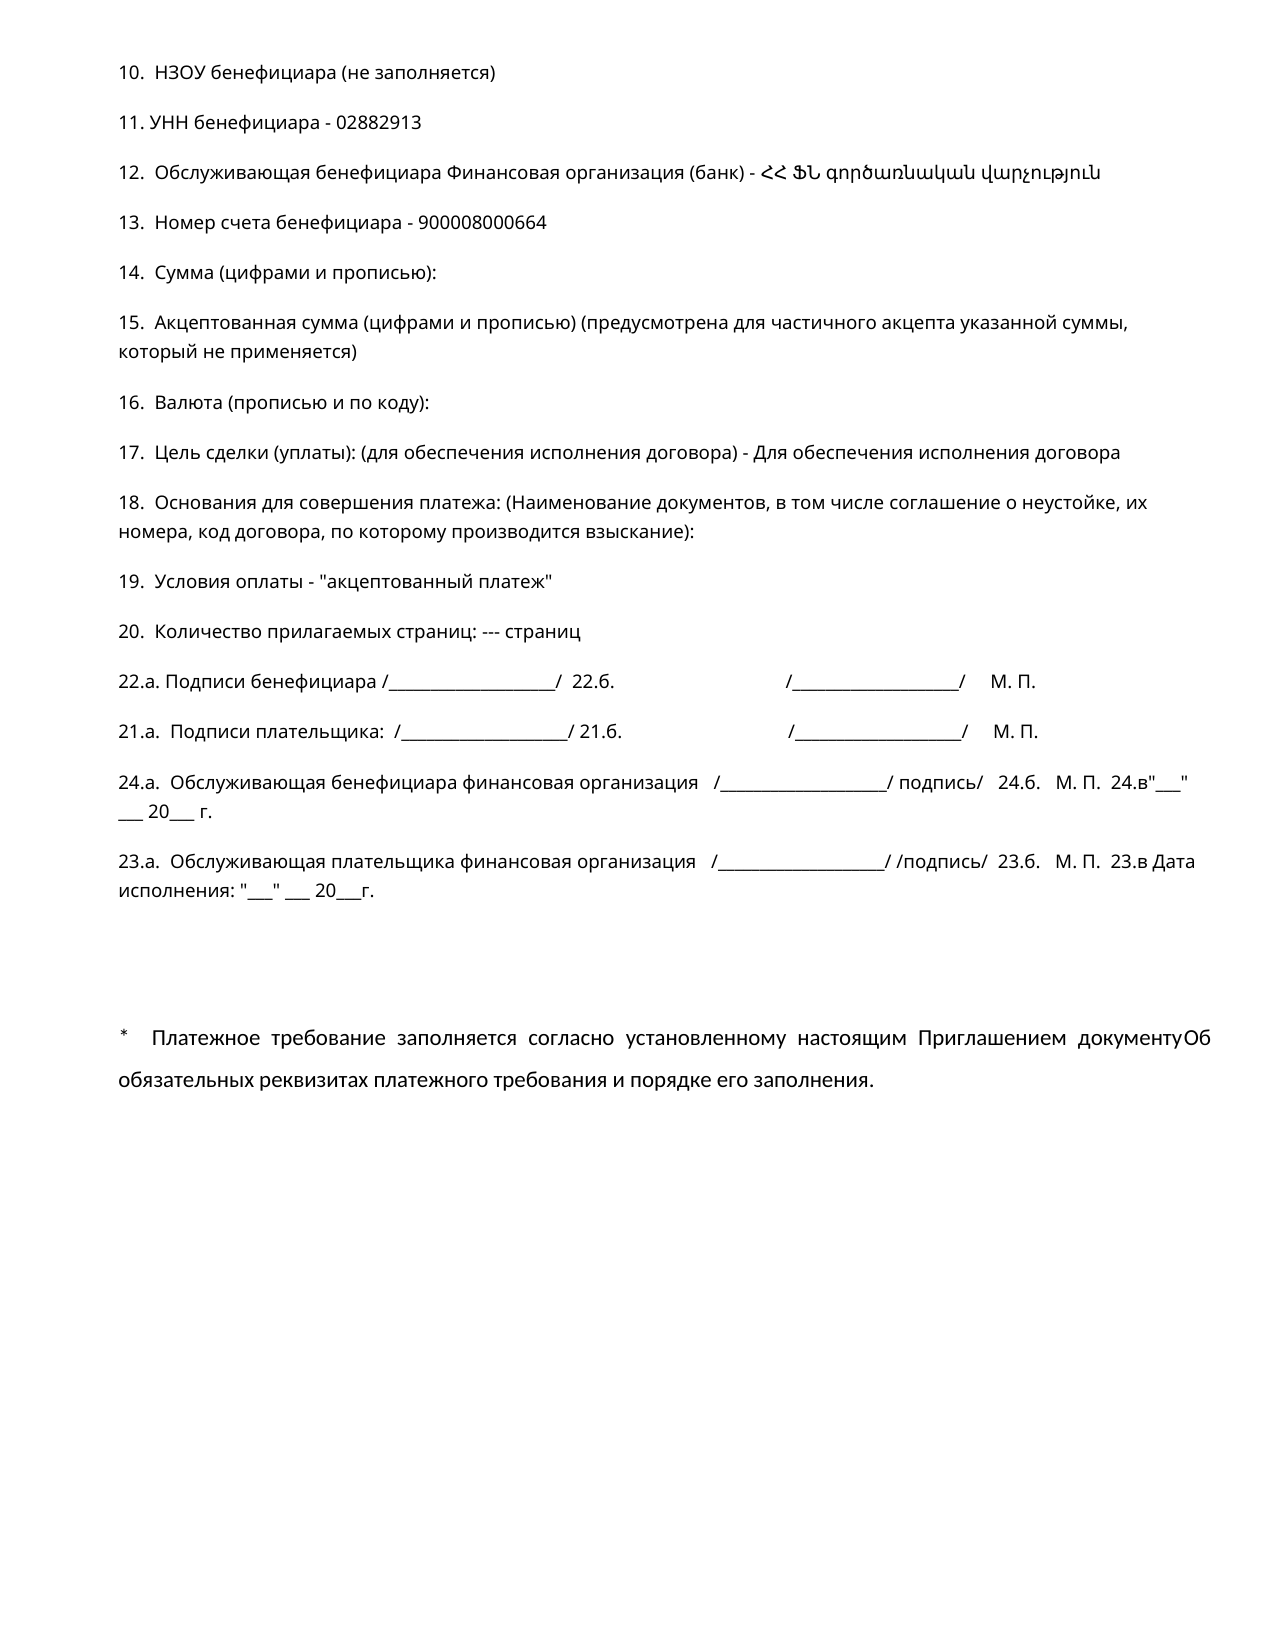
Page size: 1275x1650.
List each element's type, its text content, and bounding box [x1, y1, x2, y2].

text * Платежное требование заполняется согласно установленному настоящим Приглашением документуОб обязательных реквизитах платежного требования и порядке его заполнения. [118, 1023, 1211, 1093]
